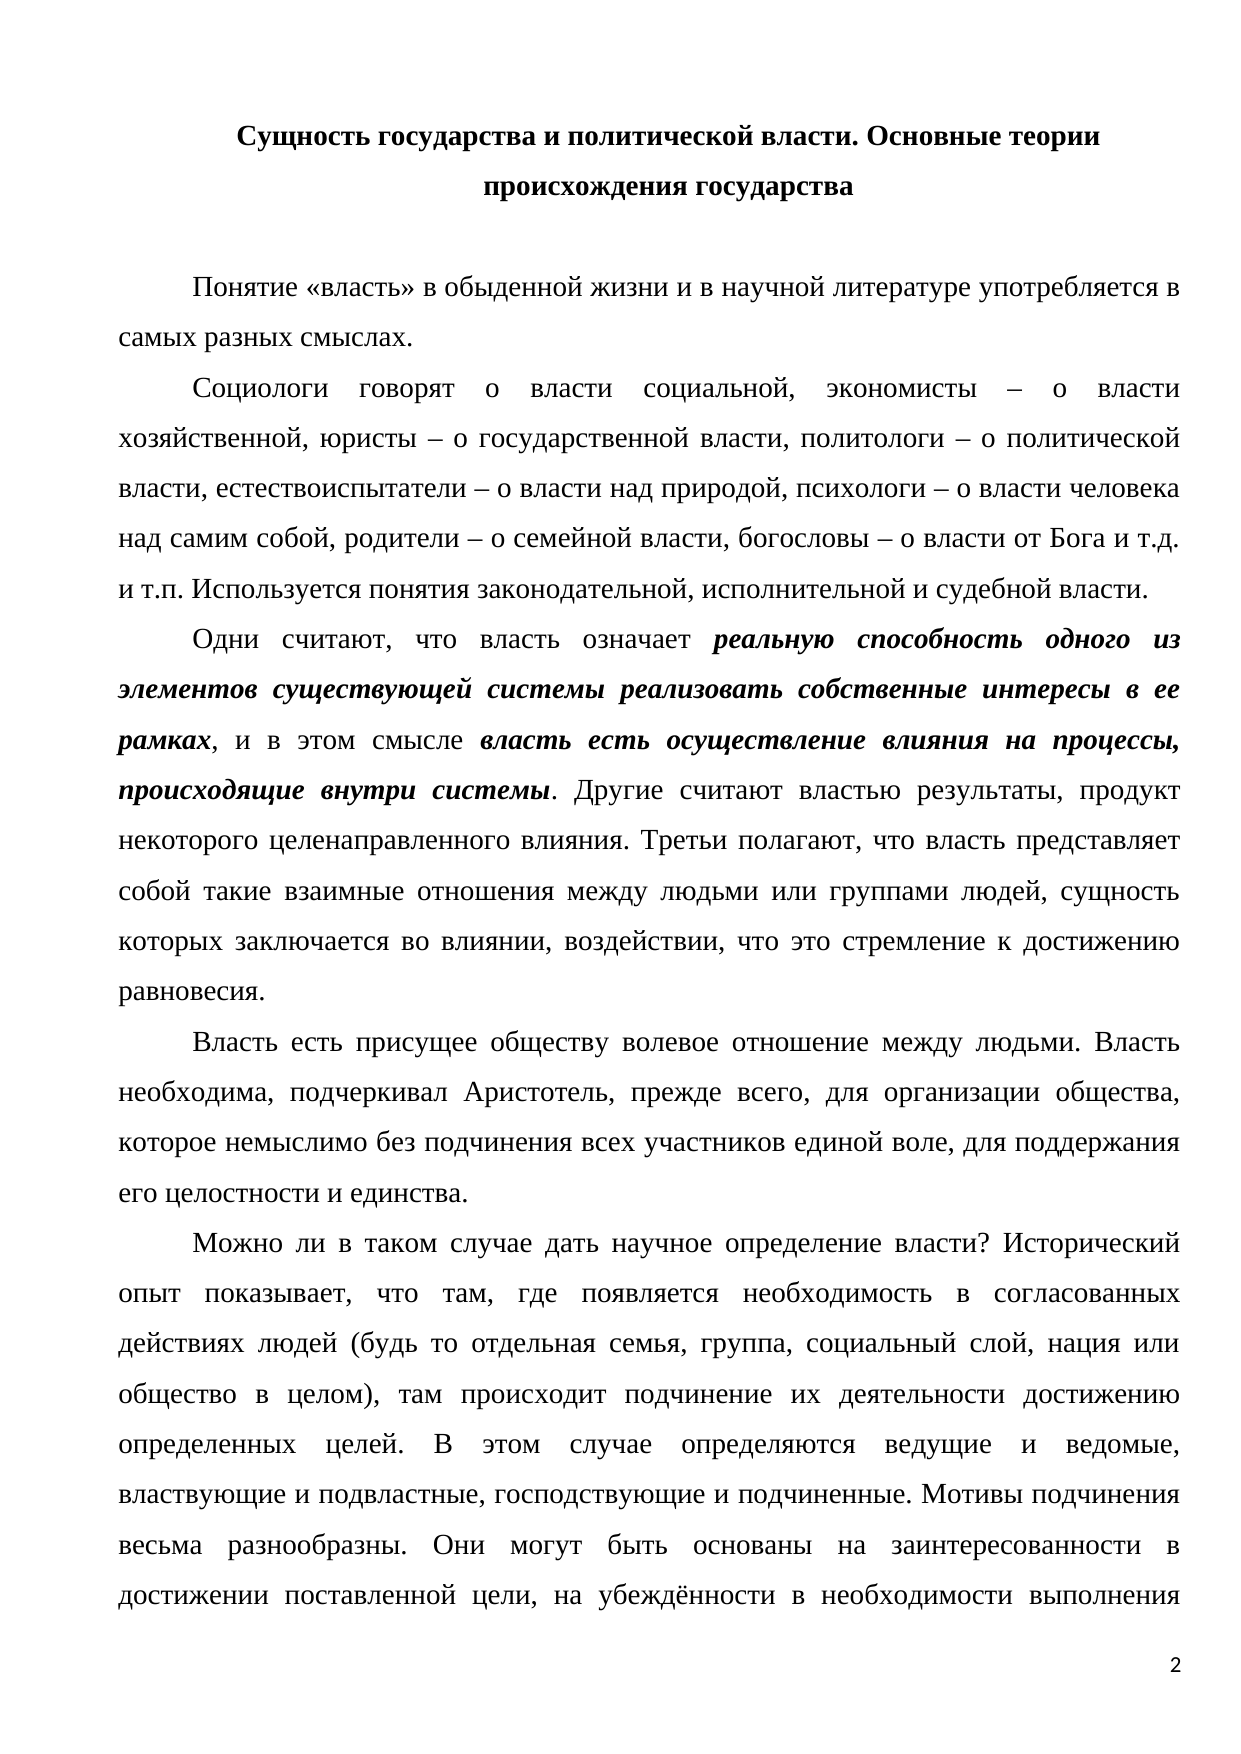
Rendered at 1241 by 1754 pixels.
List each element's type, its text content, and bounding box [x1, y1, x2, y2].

text Одни считают, что власть означает реальную способность одного из элементов существующей системы реализовать собственные интересы в ее рамках, и в этом смысле власть есть осуществление влияния на процессы, происходящие внутри системы. Другие считают властью результаты, продукт некоторого целенаправленного влияния. Третьи полагают, что власть представляет собой такие взаимные отношения между людьми или группами людей, сущность которых заключается во влиянии, воздействии, что это стремление к достижению равновесия. [118, 621, 1181, 1007]
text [118, 1225, 1181, 1611]
text Понятие «власть» в обыденной жизни и в научной литературе употребляется в самых разных смыслах. [118, 269, 1181, 353]
text Социологи говорят о власти социальной, экономисты – о власти хозяйственной, юристы – о государственной власти, политологи – о политической власти, естествоиспытатели – о власти над природой, психологи – о власти человека над самим собой, родители – о семейной власти, богословы – о власти от Бога и т.д. и т.п. Используется понятия законодательной, исполнительной и судебной власти. [118, 370, 1181, 604]
text Сущность государства и политической власти. Основные теории происхождения государства [156, 118, 1181, 202]
text Власть есть присущее обществу волевое отношение между людьми. Власть необходима, подчеркивал Аристотель, прежде всего, для организации общества, которое немыслимо без подчинения всех участников единой воле, для поддержания его целостности и единства. [118, 1024, 1181, 1208]
